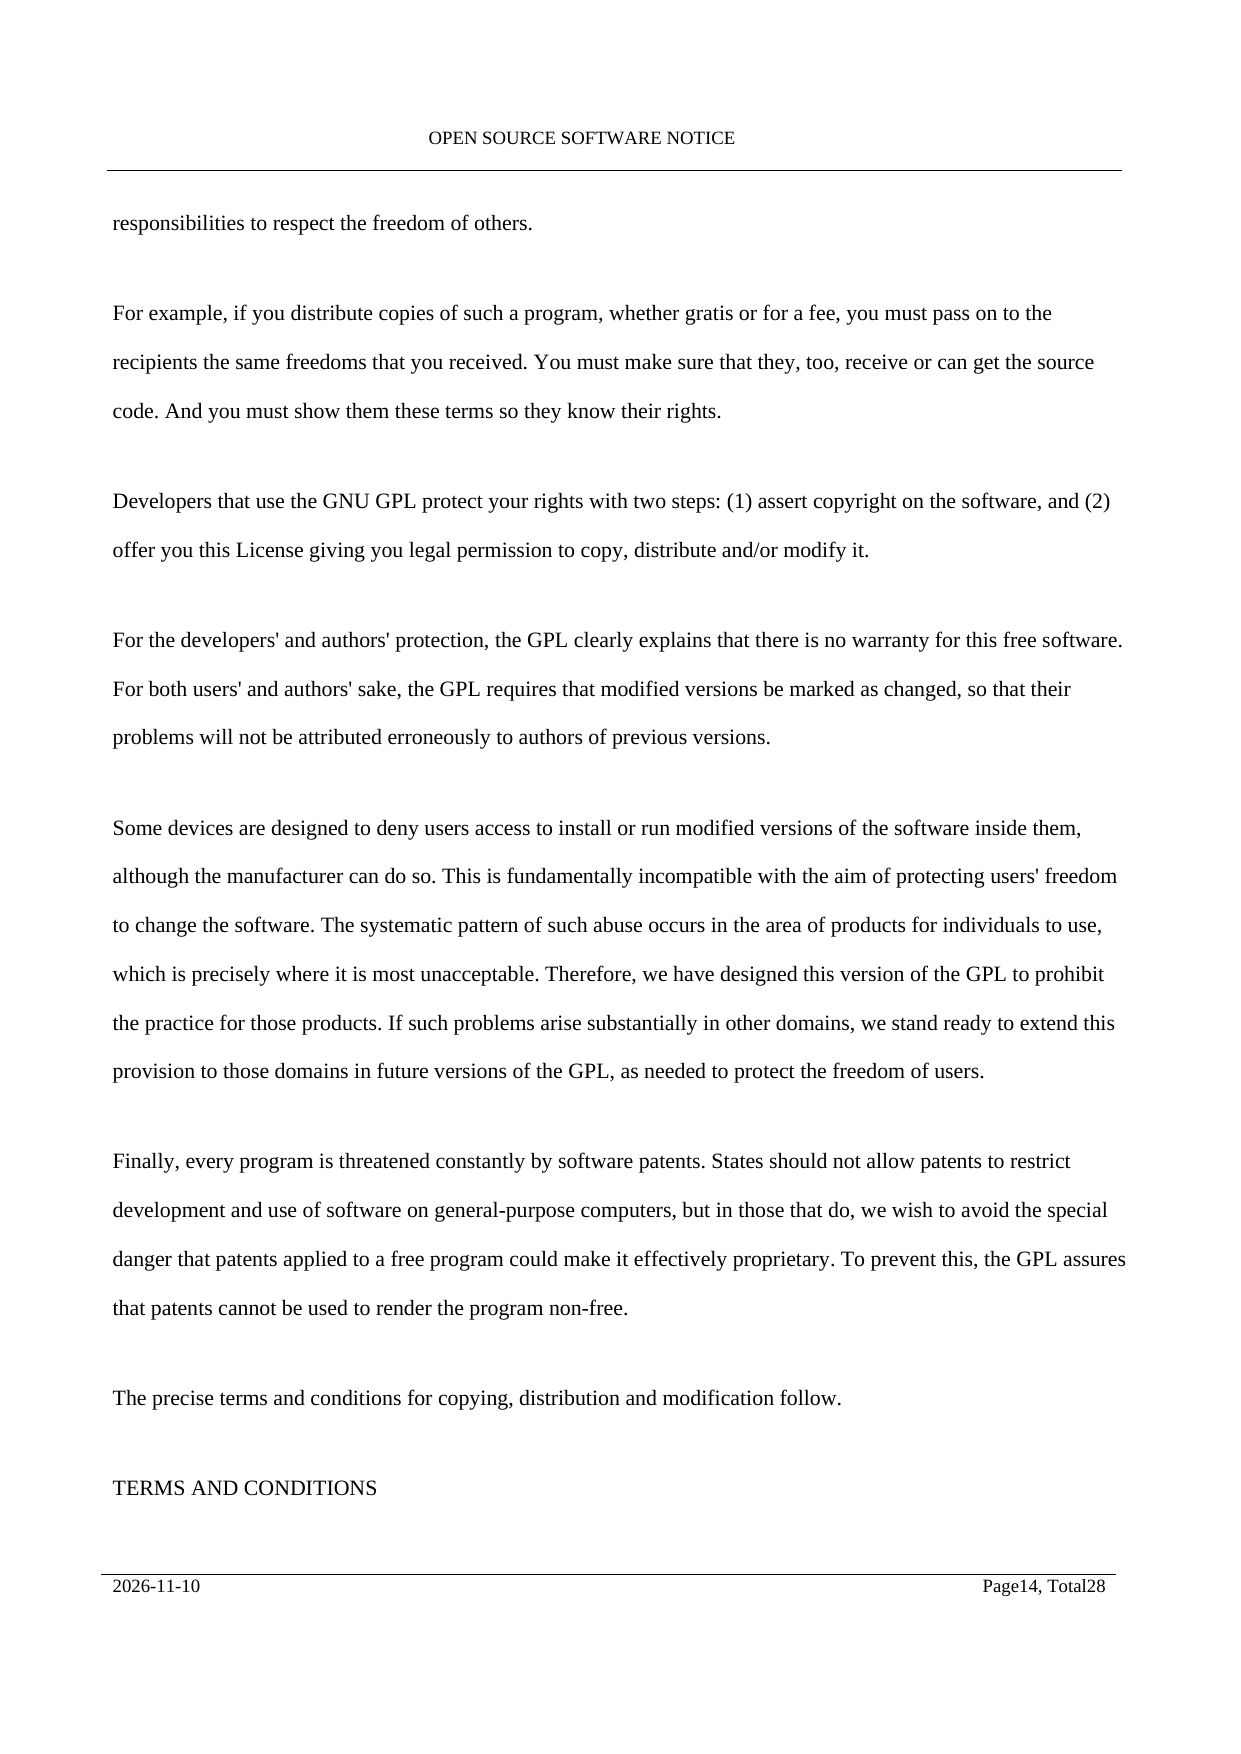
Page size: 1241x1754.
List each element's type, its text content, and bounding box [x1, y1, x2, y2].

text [112, 206, 1128, 239]
text For example, if you distribute copies of such a program, whether gratis or for a fee, you must pass on to the recipients the same freedoms that you received. You must make sure that they, too, receive or can get the source code. And you must show them these terms so they know their rights. [112, 297, 1128, 427]
text The precise terms and conditions for copying, distribution and modification follow. [112, 1381, 1128, 1414]
text For the developers' and authors' protection, the GPL clearly explains that there is no warranty for this free software. For both users' and authors' sake, the GPL requires that modified versions be marked as changed, so that their problems will not be attributed erroneously to authors of previous versions. [112, 623, 1128, 753]
text TERMS AND CONDITIONS [112, 1472, 1128, 1504]
text Developers that use the GNU GPL protect your rights with two steps: (1) assert copyright on the software, and (2) offer you this License giving you legal permission to copy, distribute and/or modify it. [112, 484, 1128, 566]
text Some devices are designed to deny users access to install or run modified versions of the software inside them, although the manufacturer can do so. This is fundamentally incompatible with the aim of protecting users' freedom to change the software. The systematic pattern of such abuse occurs in the area of products for individuals to use, which is precisely where it is most unacceptable. Therefore, we have designed this version of the GPL to prohibit the practice for those products. If such problems arise substantially in other domains, we stand ready to extend this provision to those domains in future versions of the GPL, as needed to protect the freedom of users. [112, 811, 1128, 1087]
text Finally, every program is threatened constantly by software patents. States should not allow patents to restrict development and use of software on general-purpose computers, but in those that do, we wish to avoid the special danger that patents applied to a free program could make it effectively proprietary. To prevent this, the GPL assures that patents cannot be used to render the program non-free. [112, 1145, 1128, 1324]
